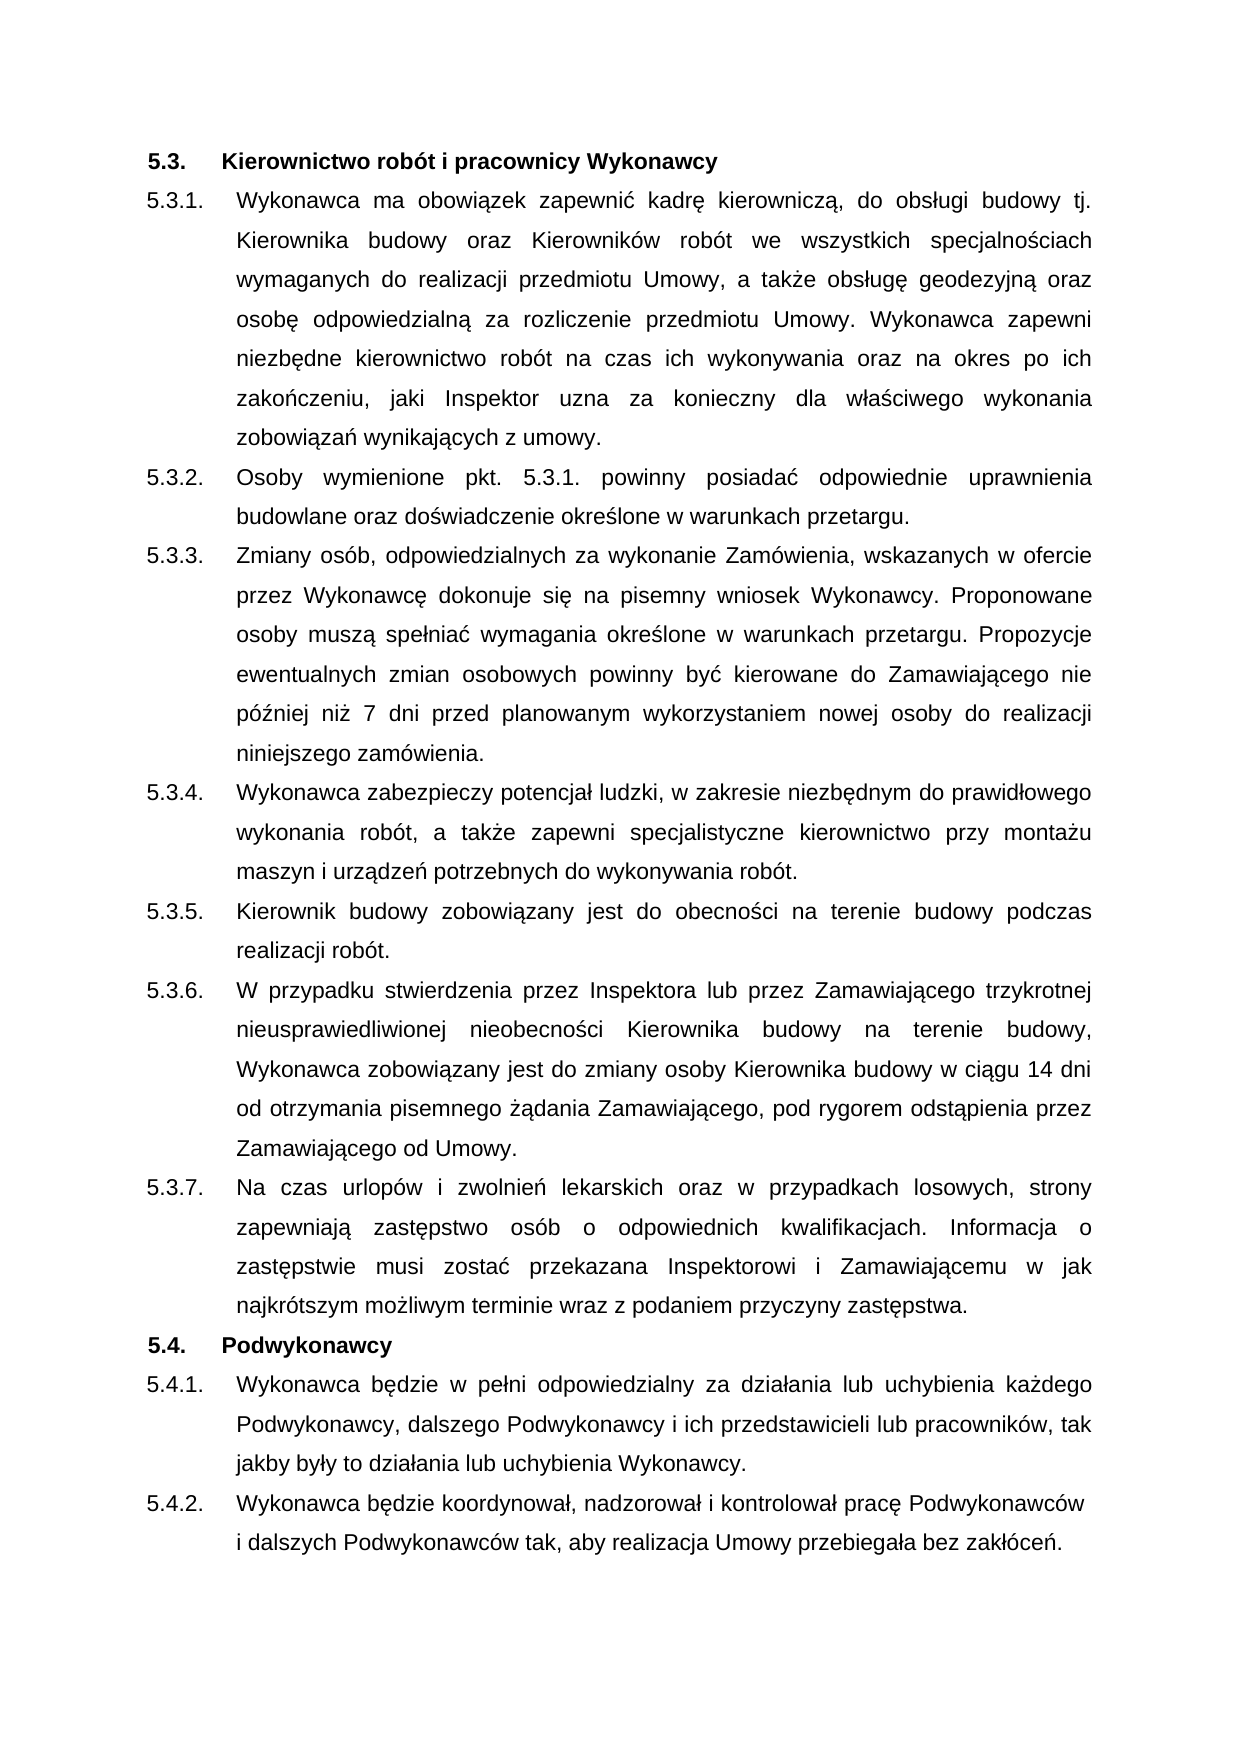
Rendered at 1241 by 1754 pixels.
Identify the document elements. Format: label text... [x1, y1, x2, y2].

list Wykonawca zabezpieczy potencjał ludzki, w zakresie niezbędnym do prawidłowego wykonania robót, a także zapewni specjalistyczne kierownictwo przy montażu maszyn i urządzeń potrzebnych do wykonywania robót. [146, 779, 1093, 884]
list Na czas urlopów i zwolnień lekarskich oraz w przypadkach losowych, strony zapewniają zastępstwo osób o odpowiednich kwalifikacjach. Informacja o zastępstwie musi zostać przekazana Inspektorowi i Zamawiającemu w jak najkrótszym możliwym terminie wraz z podaniem przyczyny zastępstwa. [146, 1174, 1093, 1319]
list Zmiany osób, odpowiedzialnych za wykonanie Zamówienia, wskazanych w ofercie przez Wykonawcę dokonuje się na pisemny wniosek Wykonawcy. Proponowane osoby muszą spełniać wymagania określone w warunkach przetargu. Propozycje ewentualnych zmian osobowych powinny być kierowane do Zamawiającego nie później niż 7 dni przed planowanym wykorzystaniem nowej osoby do realizacji niniejszego zamówienia. [146, 542, 1093, 766]
list Osoby wymienione pkt. 5.3.1. powinny posiadać odpowiednie uprawnienia budowlane oraz doświadczenie określone w warunkach przetargu. [146, 463, 1093, 529]
list Wykonawca będzie koordynował, nadzorował i kontrolował pracę Podwykonawców i dalszych Podwykonawców tak, aby realizacja Umowy przebiegała bez zakłóceń. [146, 1490, 1093, 1556]
list Podwykonawcy [148, 1332, 1093, 1358]
list W przypadku stwierdzenia przez Inspektora lub przez Zamawiającego trzykrotnej nieusprawiedliwionej nieobecności Kierownika budowy na terenie budowy, Wykonawca zobowiązany jest do zmiany osoby Kierownika budowy w ciągu 14 dni od otrzymania pisemnego żądania Zamawiającego, pod rygorem odstąpienia przez Zamawiającego od Umowy. [146, 977, 1093, 1161]
list Wykonawca będzie w pełni odpowiedzialny za działania lub uchybienia każdego Podwykonawcy, dalszego Podwykonawcy i ich przedstawicieli lub pracowników, tak jakby były to działania lub uchybienia Wykonawcy. [146, 1371, 1093, 1477]
list Kierownictwo robót i pracownicy Wykonawcy [148, 148, 1093, 174]
list Wykonawca ma obowiązek zapewnić kadrę kierowniczą, do obsługi budowy tj. Kierownika budowy oraz Kierowników robót we wszystkich specjalnościach wymaganych do realizacji przedmiotu Umowy, a także obsługę geodezyjną oraz osobę odpowiedzialną za rozliczenie przedmiotu Umowy. Wykonawca zapewni niezbędne kierownictwo robót na czas ich wykonywania oraz na okres po ich zakończeniu, jaki Inspektor uzna za konieczny dla właściwego wykonania zobowiązań wynikających z umowy. [146, 187, 1093, 450]
list Kierownik budowy zobowiązany jest do obecności na terenie budowy podczas realizacji robót. [146, 898, 1093, 963]
